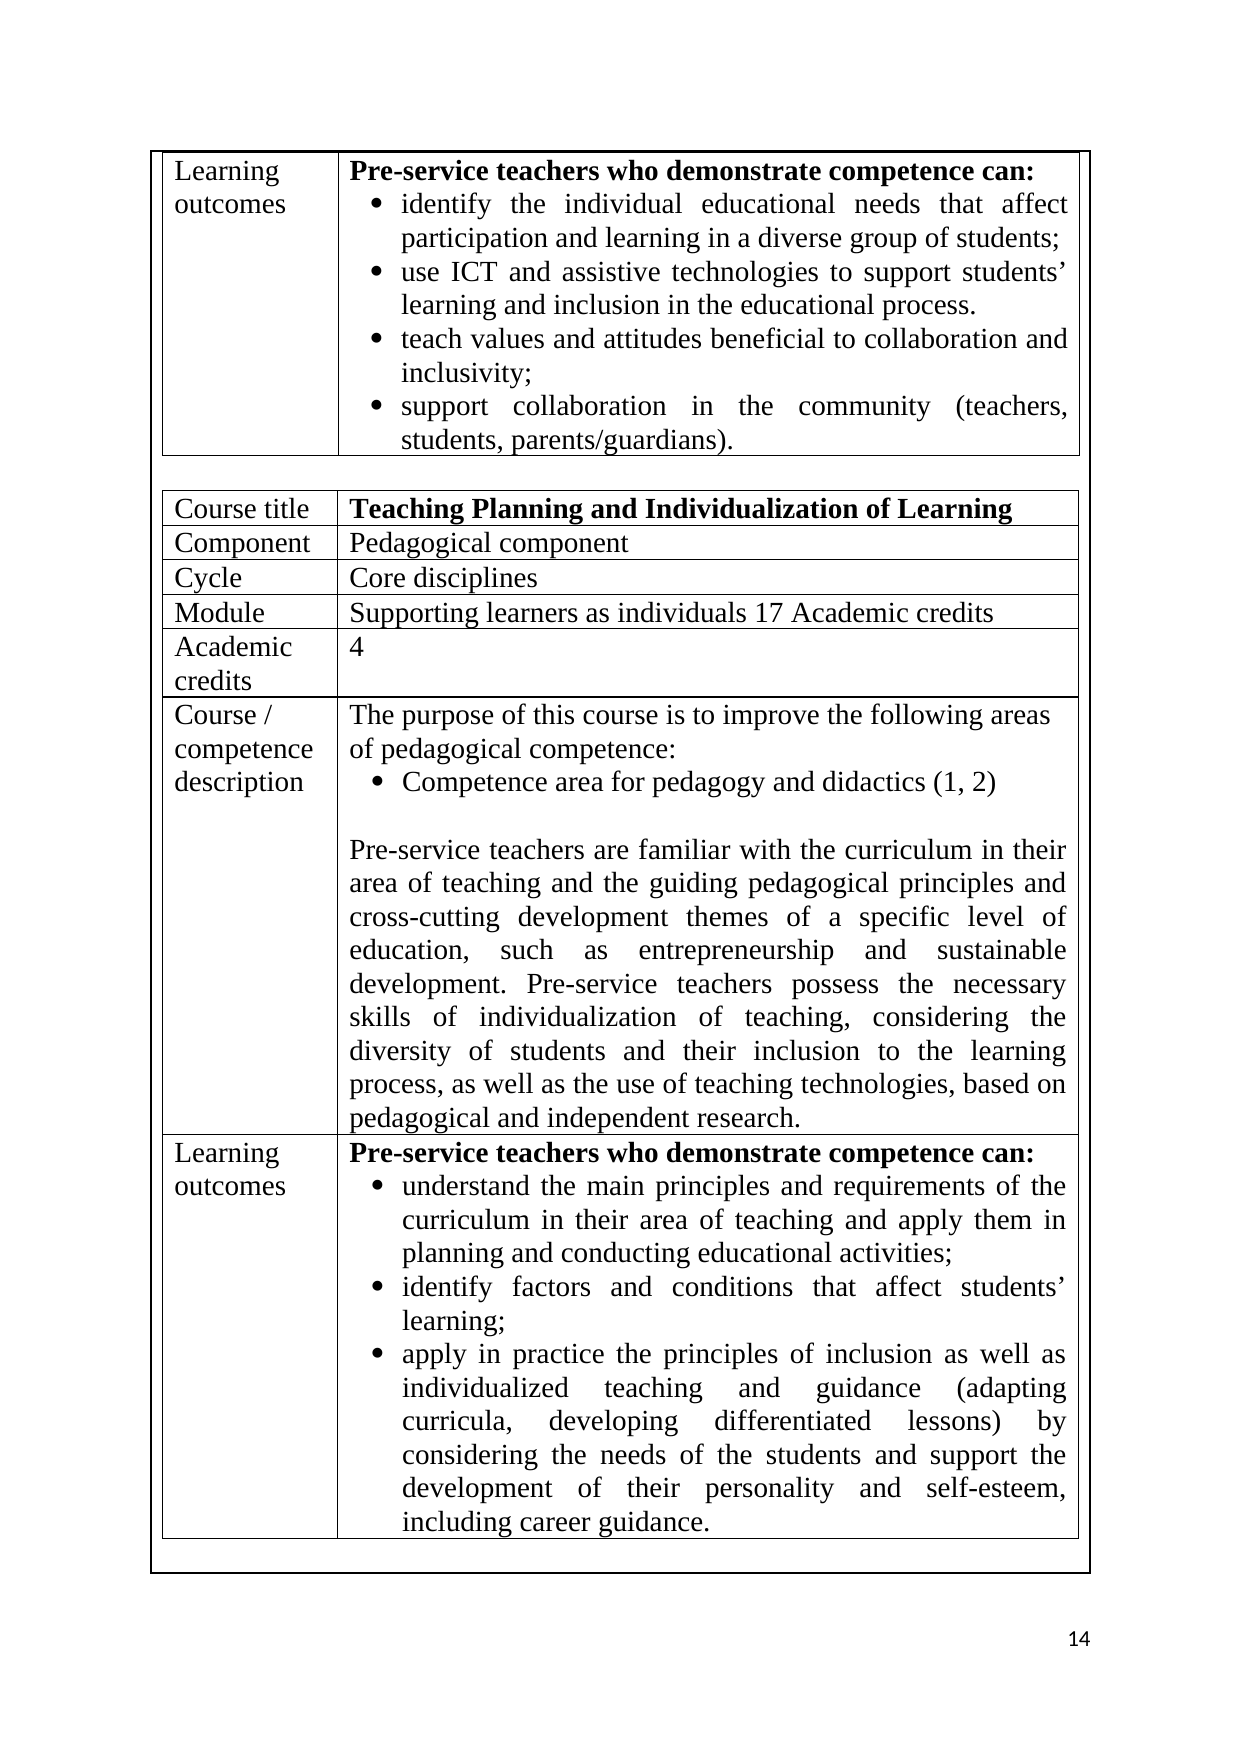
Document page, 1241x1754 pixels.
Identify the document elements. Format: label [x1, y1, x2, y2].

table_cell [152, 152, 1089, 1572]
